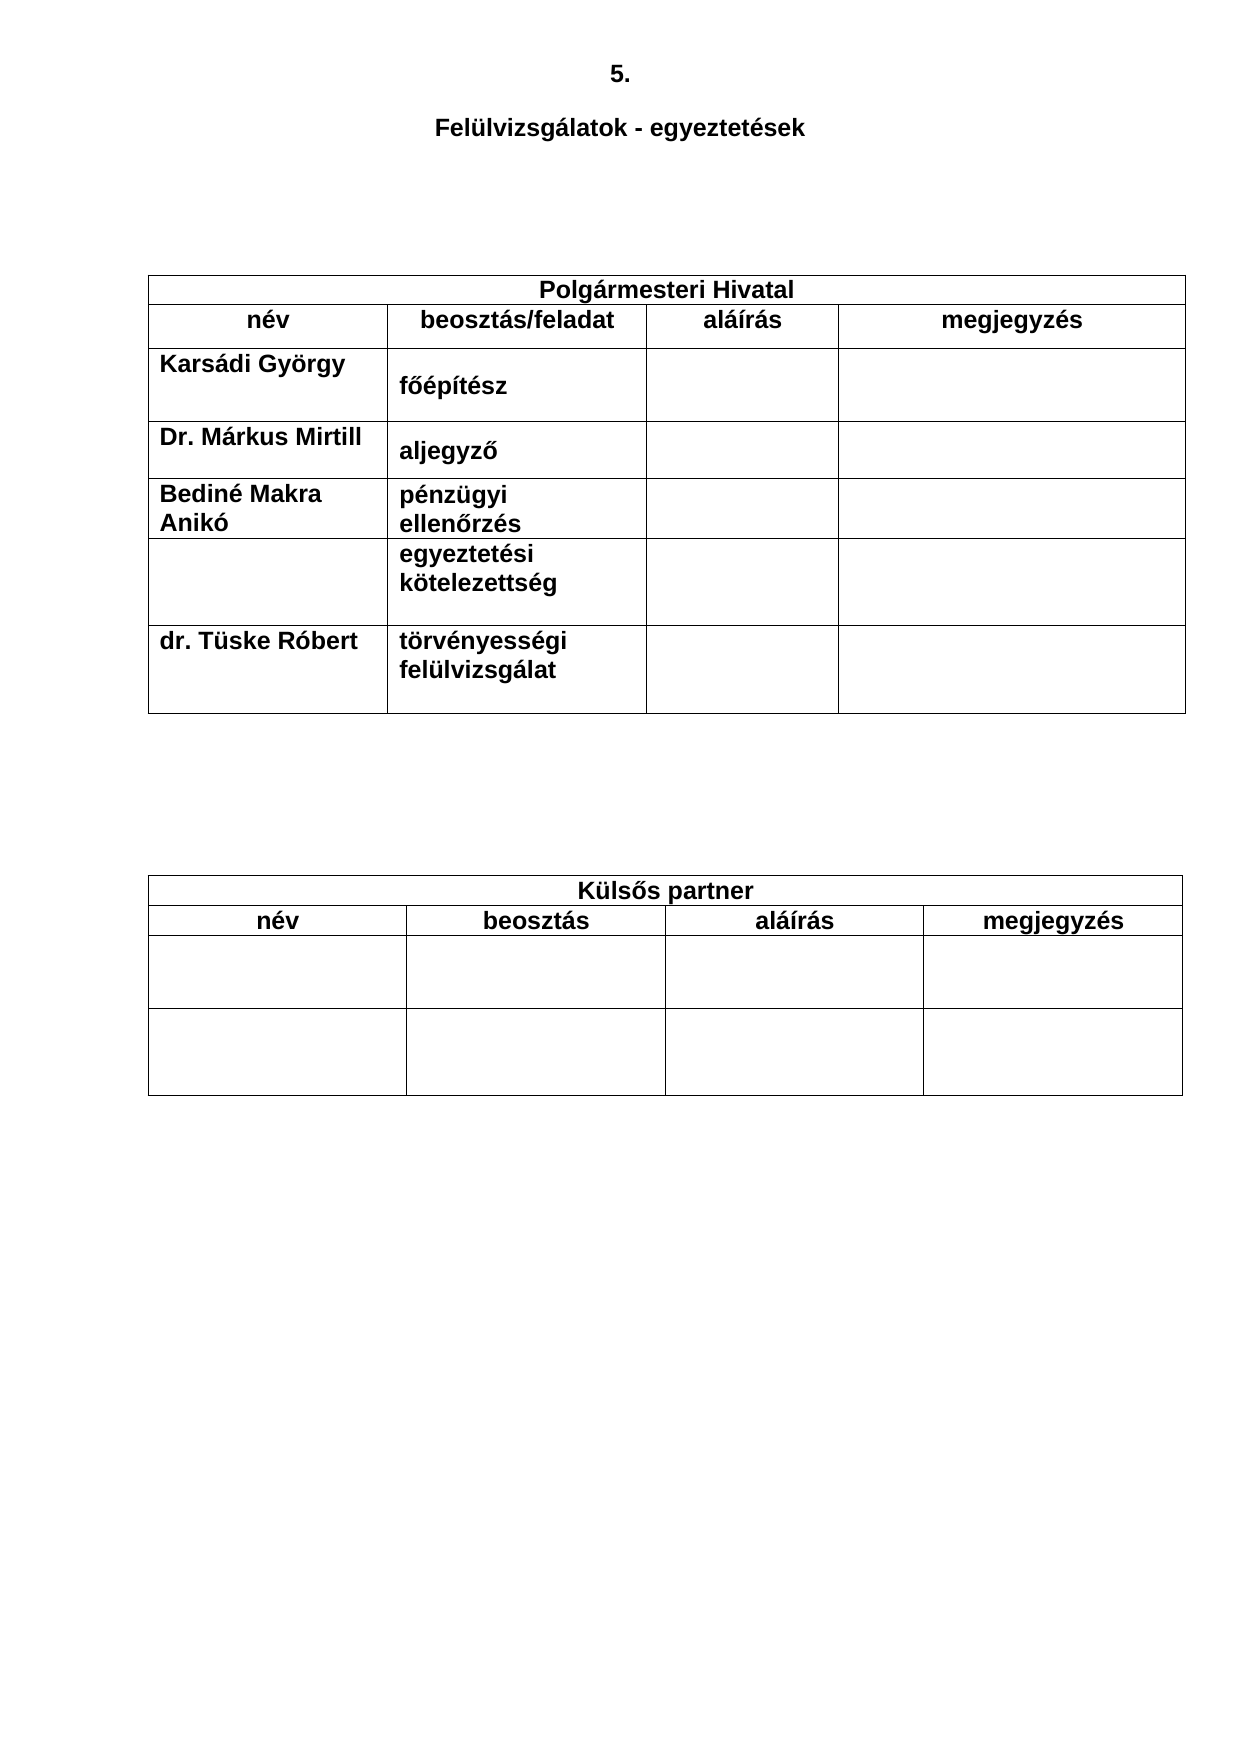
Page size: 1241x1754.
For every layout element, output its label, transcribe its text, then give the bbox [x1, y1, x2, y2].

table_cell beosztás [407, 906, 665, 935]
table_cell [924, 936, 1182, 1008]
table_cell [647, 422, 838, 478]
table_cell aljegyző [388, 422, 646, 478]
table_cell főépítész [388, 349, 646, 421]
table_cell Karsádi György [149, 349, 387, 421]
text Felülvizsgálatok - egyeztetések [148, 113, 1093, 142]
text 5. [148, 59, 1093, 88]
table_cell név [149, 305, 387, 348]
table_cell [839, 479, 1185, 538]
table_cell [839, 422, 1185, 478]
table_cell Bediné Makra Anikó [149, 479, 387, 538]
table_cell [647, 479, 838, 538]
table_cell megjegyzés [839, 305, 1185, 348]
table_header Polgármesteri Hivatal [149, 276, 1185, 304]
table_cell [407, 936, 665, 1008]
table_cell megjegyzés [924, 906, 1182, 935]
table_cell [839, 626, 1185, 712]
table_cell [149, 936, 406, 1008]
table_cell [666, 1009, 923, 1095]
table_cell [839, 539, 1185, 625]
table_cell [666, 936, 923, 1008]
table_cell [647, 349, 838, 421]
table_cell [924, 1009, 1182, 1095]
table_cell [647, 539, 838, 625]
table_cell dr. Tüske Róbert [149, 626, 387, 712]
table_cell [839, 349, 1185, 421]
table_cell aláírás [666, 906, 923, 935]
table_cell név [149, 906, 406, 935]
table_cell [149, 1009, 406, 1095]
table_cell aláírás [647, 305, 838, 348]
table_cell [407, 1009, 665, 1095]
table_cell [149, 539, 387, 625]
table_cell Dr. Márkus Mirtill [149, 422, 387, 478]
table_header Külsős partner [149, 876, 1182, 905]
table_cell pénzügyi ellenőrzés [388, 479, 646, 538]
table_cell törvényességi felülvizsgálat [388, 626, 646, 712]
table_cell egyeztetési kötelezettség [388, 539, 646, 625]
table_cell [647, 626, 838, 712]
table_cell beosztás/feladat [388, 305, 646, 348]
